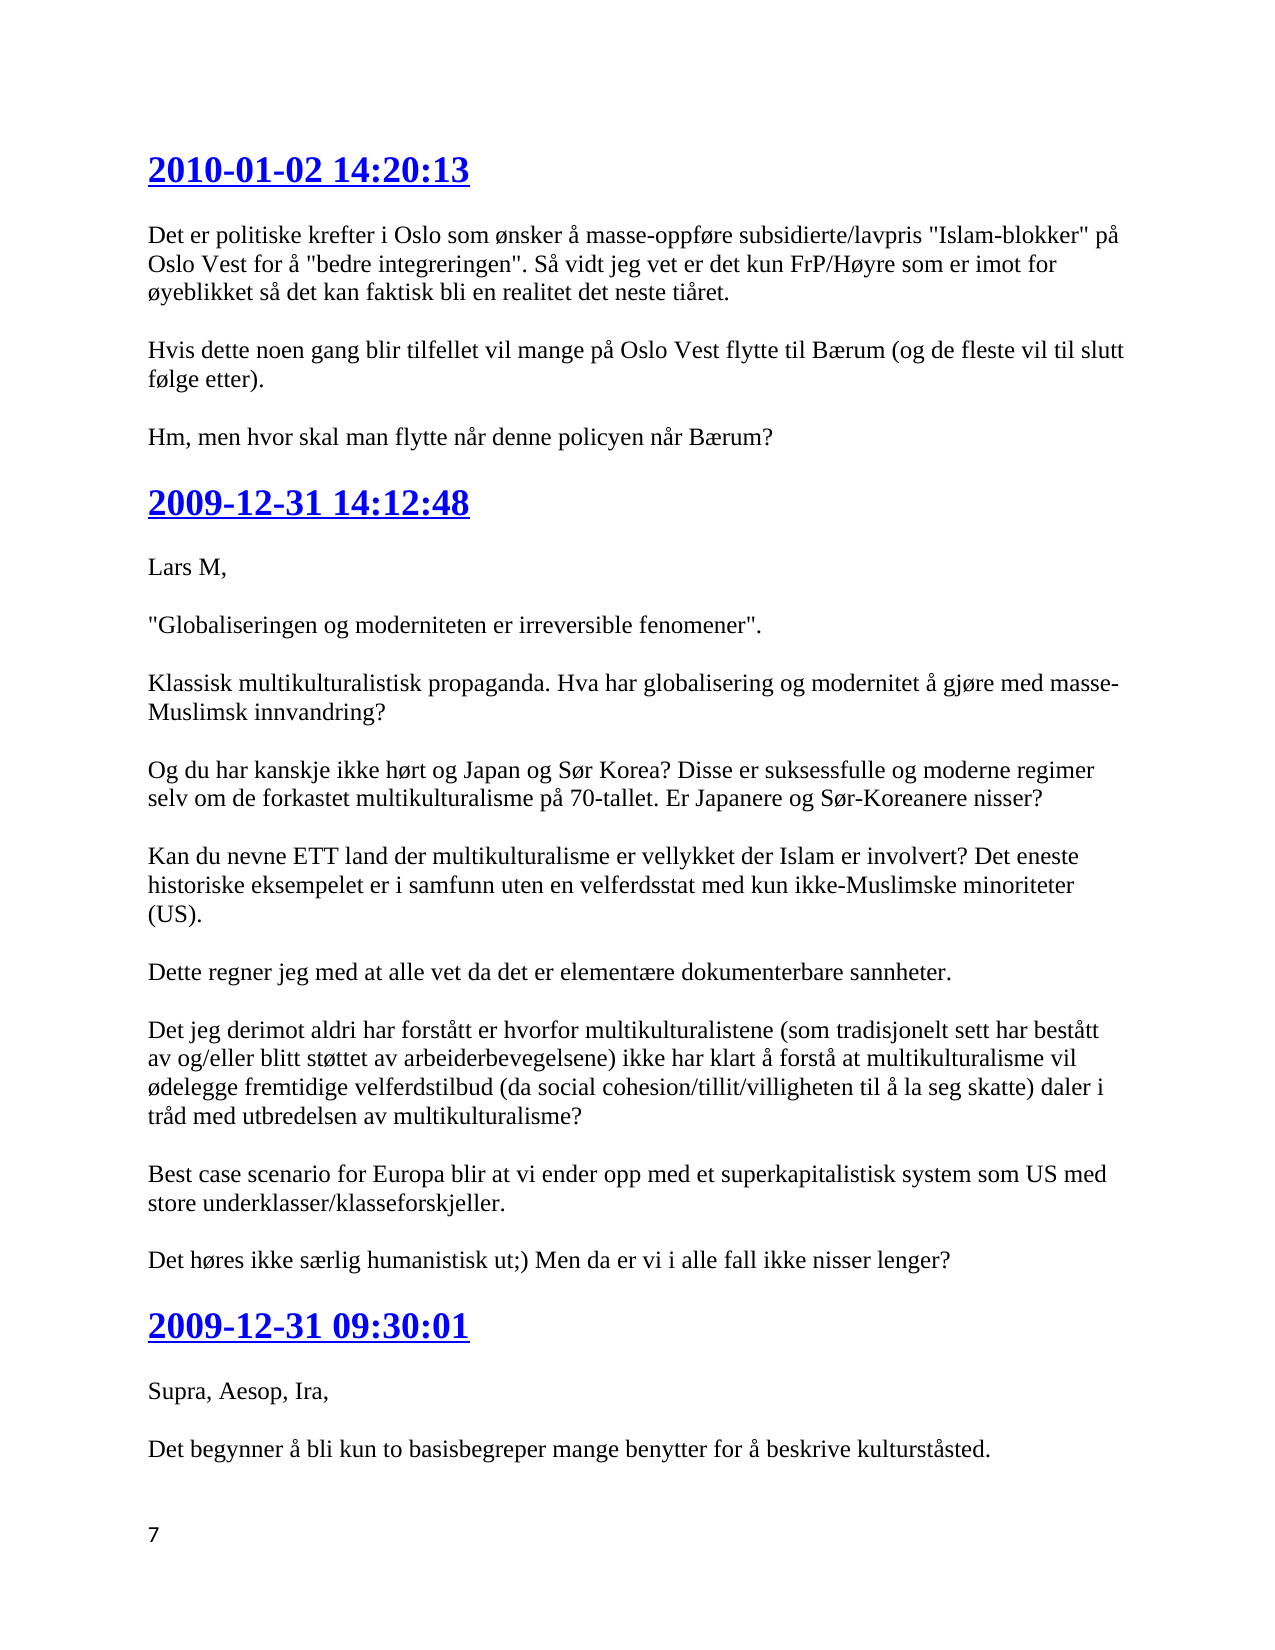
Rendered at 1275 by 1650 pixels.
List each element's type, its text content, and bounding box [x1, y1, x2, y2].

text "Globaliseringen og moderniteten er irreversible fenomener". [148, 610, 1127, 639]
text Det jeg derimot aldri har forstått er hvorfor multikulturalistene (som tradisjonelt sett har bestått av og/eller blitt støttet av arbeiderbevegelsene) ikke har klart å forstå at multikulturalisme vil ødelegge fremtidige velferdstilbud (da social cohesion/tillit/villigheten til å la seg skatte) daler i tråd med utbredelsen av multikulturalisme? [148, 1015, 1127, 1130]
text Dette regner jeg med at alle vet da det er elementære dokumenterbare sannheter. [148, 957, 1127, 986]
text Lars M, [148, 552, 1127, 581]
text Det høres ikke særlig humanistisk ut;) Men da er vi i alle fall ikke nisser lenger? [148, 1246, 1127, 1274]
text Og du har kanskje ikke hørt og Japan og Sør Korea? Disse er suksessfulle og moderne regimer selv om de forkastet multikulturalisme på 70-tallet. Er Japanere og Sør-Koreanere nisser? [148, 755, 1127, 812]
text Kan du nevne ETT land der multikulturalisme er vellykket der Islam er involvert? Det eneste historiske eksempelet er i samfunn uten en velferdsstat med kun ikke-Muslimske minoriteter (US). [148, 841, 1127, 928]
text Supra, Aesop, Ira, [148, 1376, 1127, 1404]
text Best case scenario for Europa blir at vi ender opp med et superkapitalistisk system som US med store underklasser/klasseforskjeller. [148, 1159, 1127, 1216]
text 2010-01-02 14:20:13 [148, 148, 1127, 191]
text Hvis dette noen gang blir tilfellet vil mange på Oslo Vest flytte til Bærum (og de fleste vil til slutt følge etter). [148, 335, 1127, 393]
text Hm, men hvor skal man flytte når denne policyen når Bærum? [148, 422, 1127, 451]
text 2009-12-31 14:12:48 [148, 480, 1127, 523]
text Det er politiske krefter i Oslo som ønsker å masse-oppføre subsidierte/lavpris "Islam-blokker" på Oslo Vest for å "bedre integreringen". Så vidt jeg vet er det kun FrP/Høyre som er imot for øyeblikket så det kan faktisk bli en realitet det neste tiåret. [148, 220, 1127, 306]
text 2009-12-31 09:30:01 [148, 1303, 1127, 1347]
text Klassisk multikulturalistisk propaganda. Hva har globalisering og modernitet å gjøre med masse-Muslimsk innvandring? [148, 668, 1127, 726]
text Det begynner å bli kun to basisbegreper mange benytter for å beskrive kulturståsted. [148, 1434, 1127, 1462]
